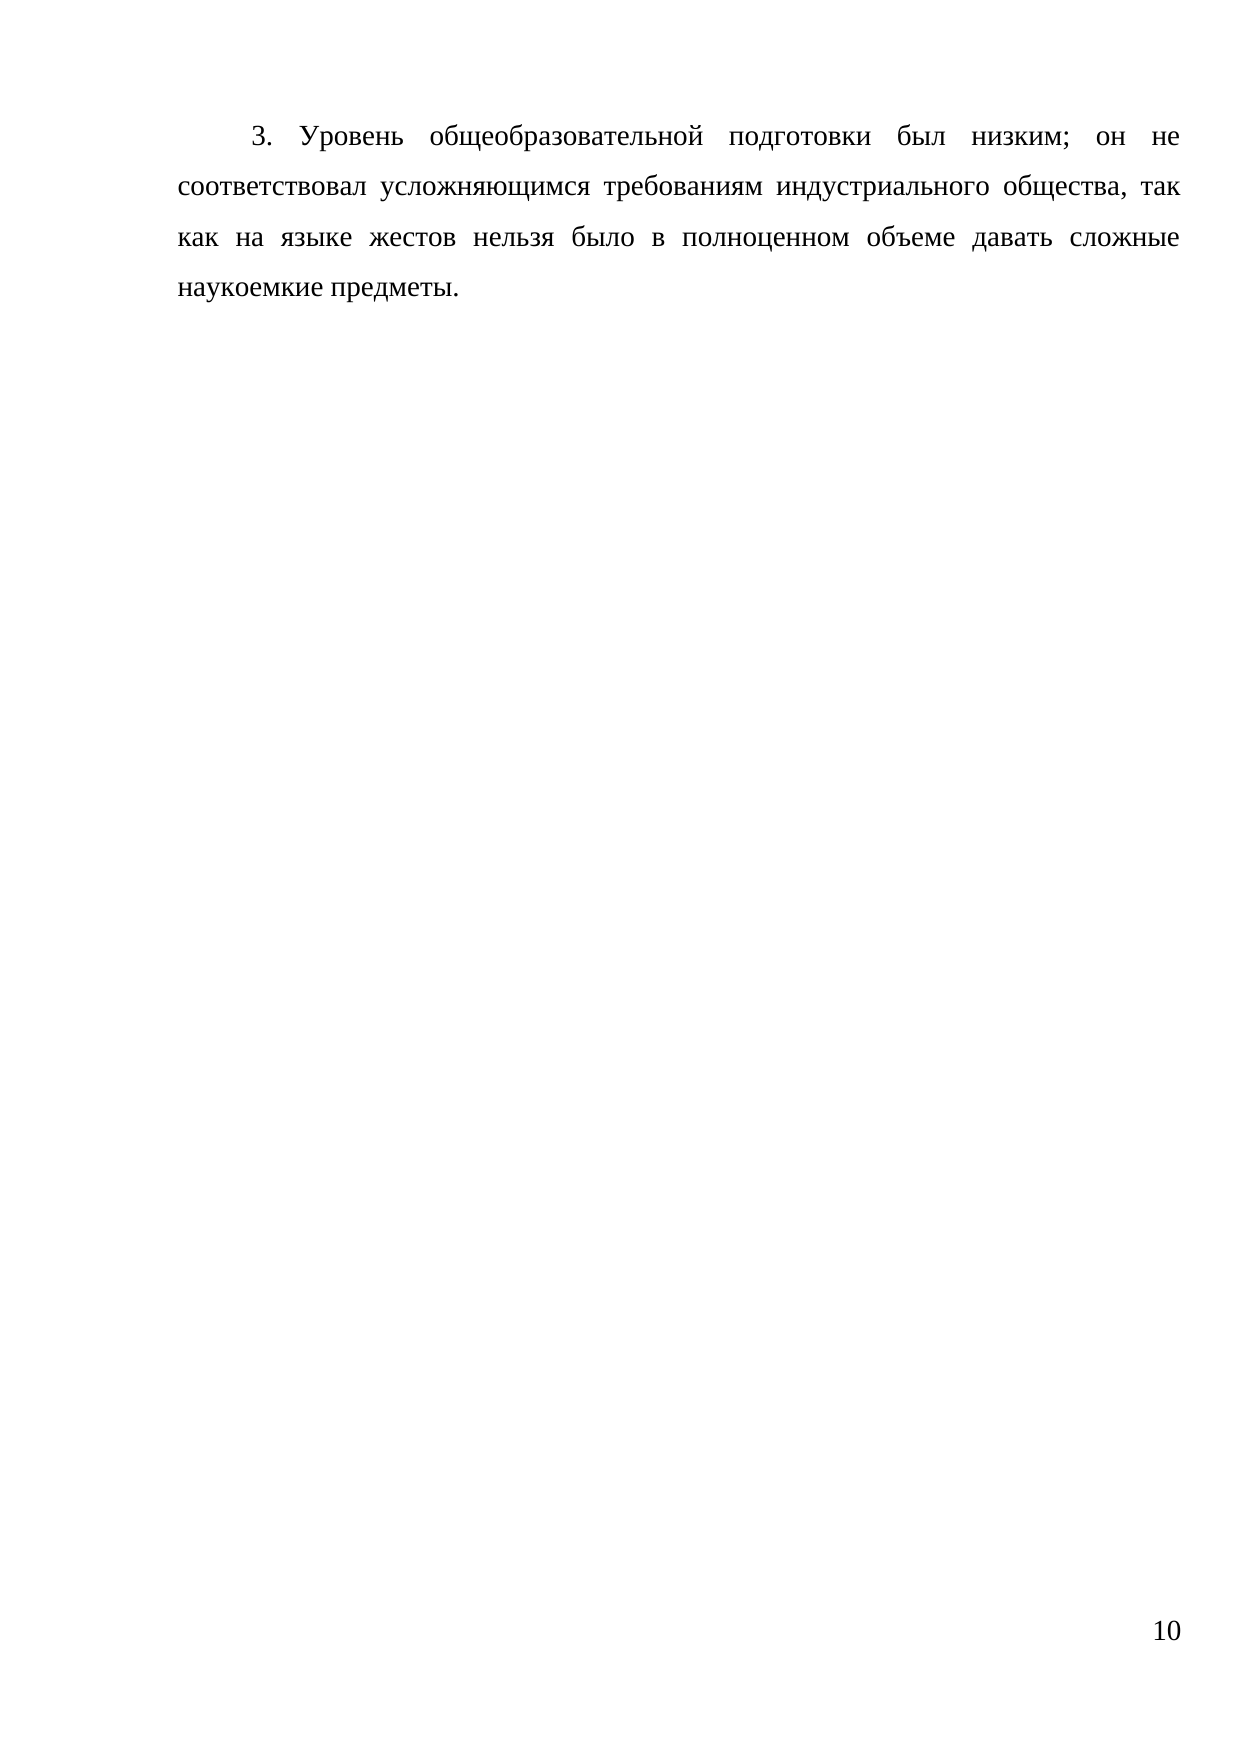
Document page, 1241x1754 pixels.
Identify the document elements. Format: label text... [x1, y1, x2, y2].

list 3. Уровень общеобразовательной подготовки был низким; он не соответствовал усложняющимся требованиям индустриального общества, так как на языке жестов нельзя было в полноценном объеме давать сложные наукоемкие предметы. [177, 118, 1181, 303]
